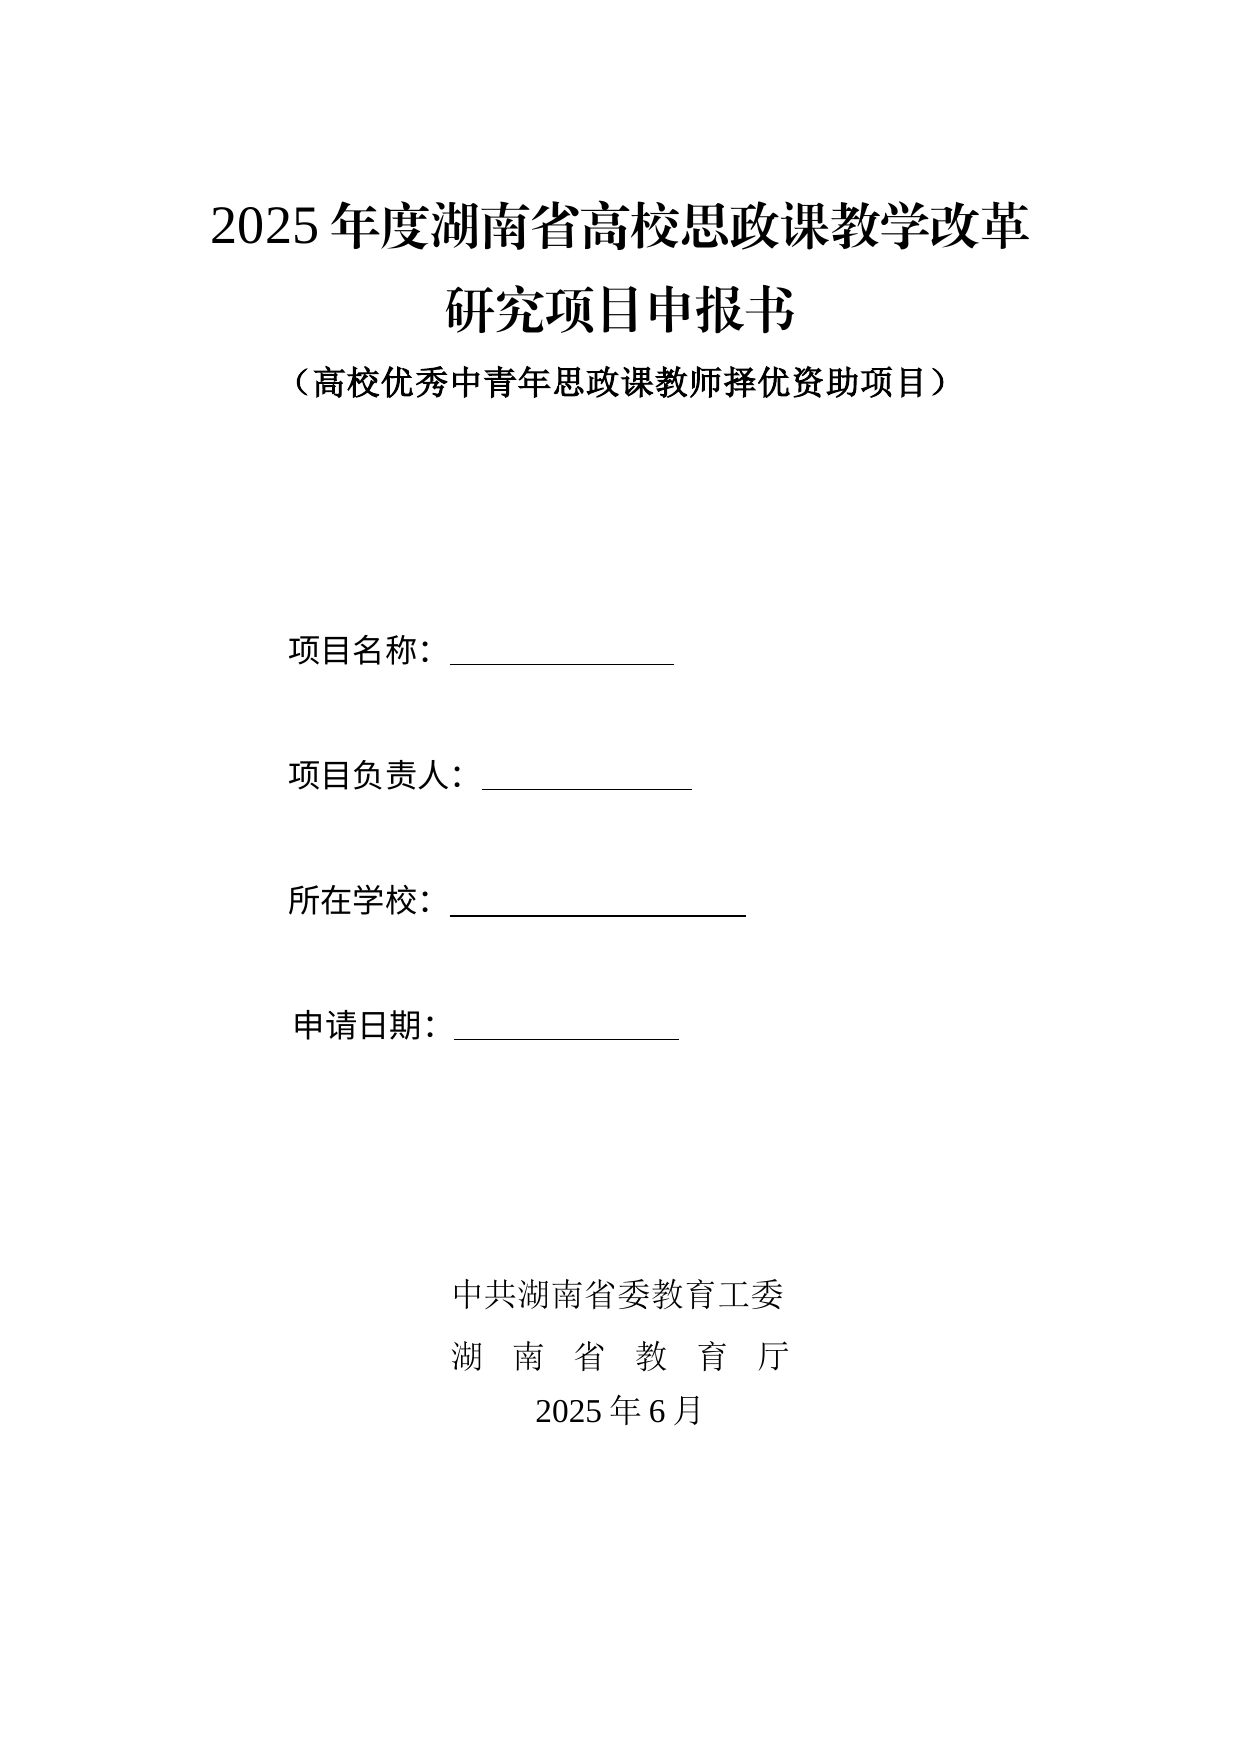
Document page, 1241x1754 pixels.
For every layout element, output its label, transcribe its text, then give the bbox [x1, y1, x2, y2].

text 项目名称： [288, 613, 1093, 675]
text （高校优秀中青年思政课教师择优资助项目） [148, 344, 1093, 406]
text 2025年度湖南省高校思政课教学改革 [148, 177, 1093, 261]
text 研究项目申报书 [148, 261, 1093, 344]
text 申请日期： [293, 988, 1093, 1050]
text 所在学校： [288, 863, 1093, 925]
text 项目负责人： [288, 738, 1093, 800]
text 2025年6月 [148, 1392, 1093, 1430]
table_header 中共湖南省委教育工委 湖南省教育厅 [439, 1256, 801, 1381]
